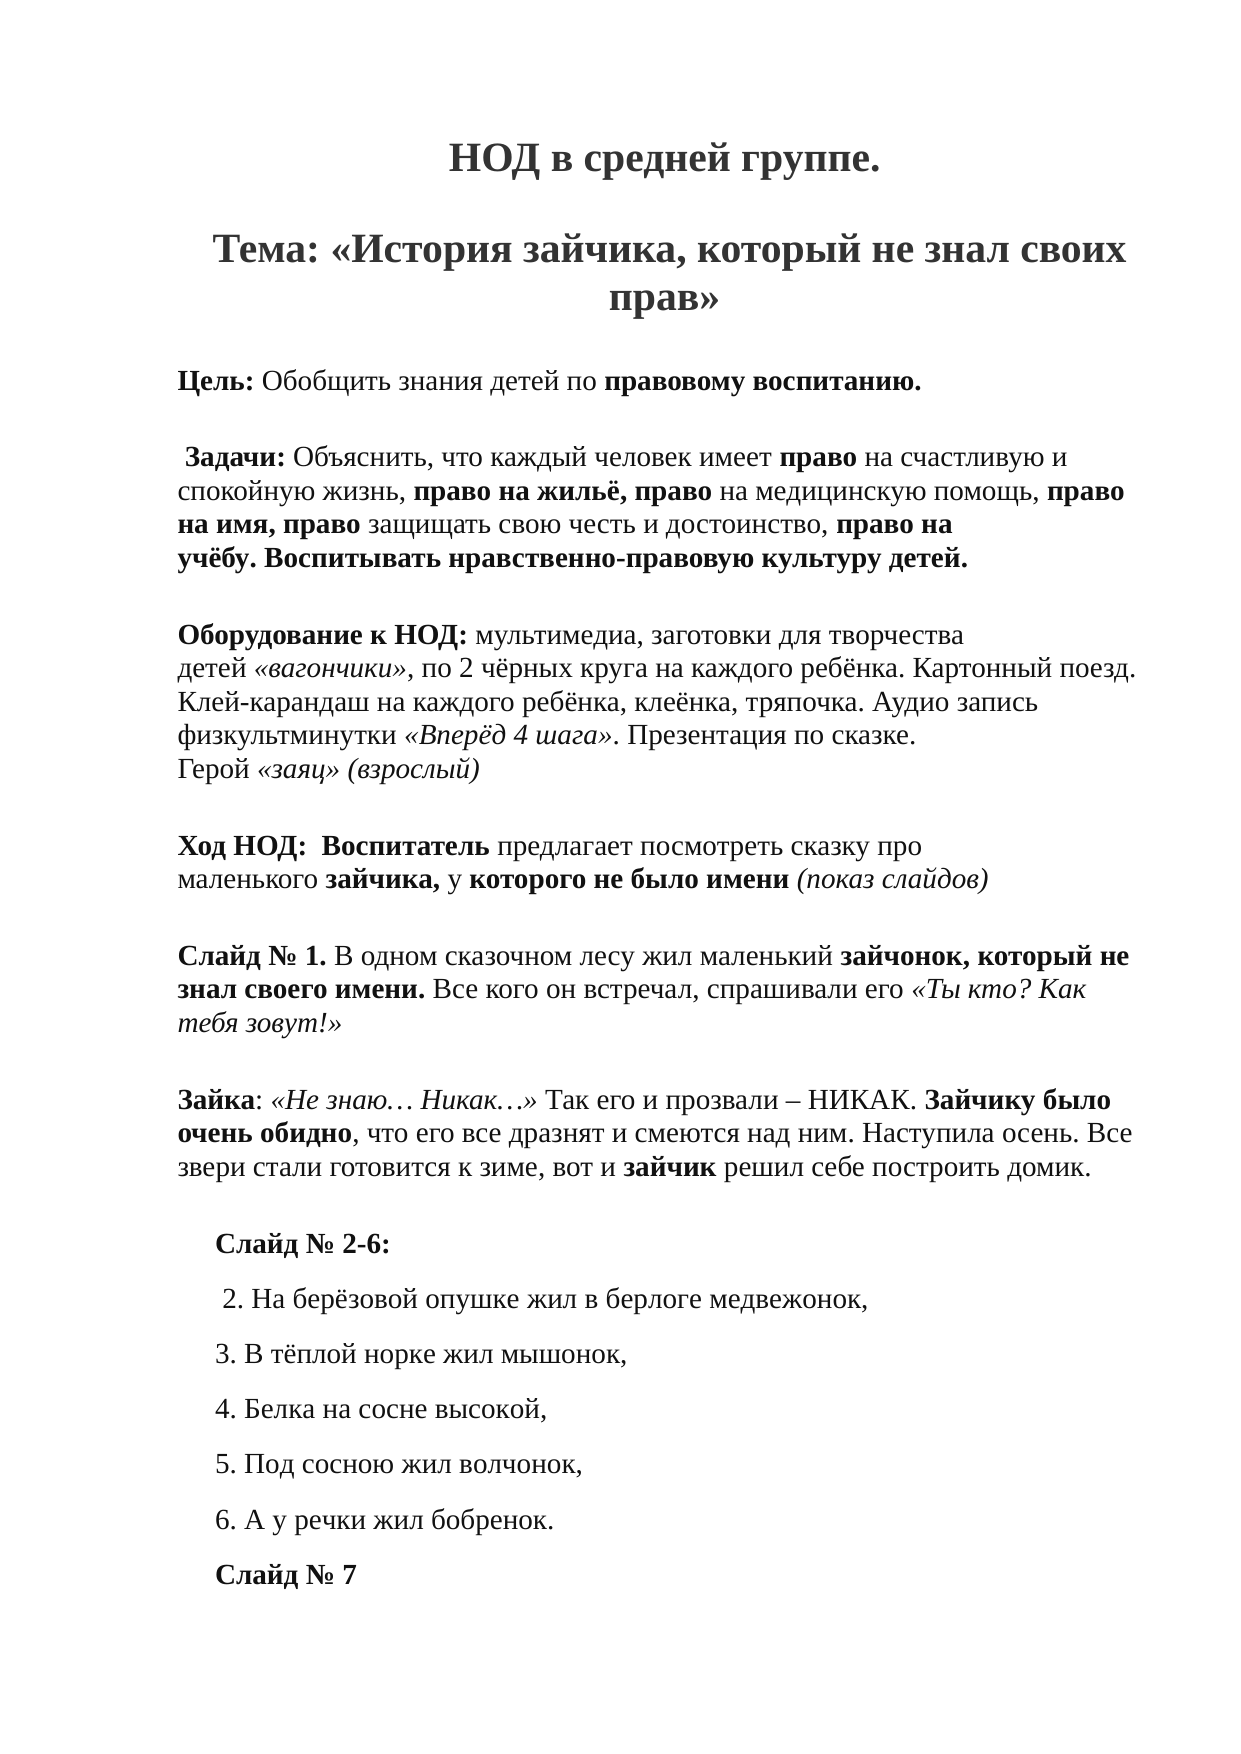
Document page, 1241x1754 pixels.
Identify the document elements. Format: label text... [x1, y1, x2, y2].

subtitle Задачи: Объяснить, что каждый человек имеет право на счастливую и спокойную жизнь, право на жильё, право на медицинскую помощь, право на имя, право защищать свою честь и достоинство, право на учёбу. Воспитывать нравственно-правовую культуру детей. [177, 439, 1152, 574]
subtitle НОД в средней группе. [177, 132, 1152, 180]
subtitle Тема: «История зайчика, который не знал своих прав» [177, 224, 1152, 319]
text Слайд № 2-6: [177, 1226, 1152, 1259]
text 4. Белка на сосне высокой, [177, 1391, 1152, 1425]
subtitle Слайд № 1. В одном сказочном лесу жил маленький зайчонок, который не знал своего имени. Все кого он встречал, спрашивали его «Ты кто? Как тебя зовут!» [177, 938, 1152, 1039]
text 6. А у речки жил бобренок. [177, 1502, 1152, 1535]
text 2. На берёзовой опушке жил в берлоге медвежонок, [177, 1281, 1152, 1314]
subtitle Оборудование к НОД: мультимедиа, заготовки для творчества детей «вагончики», по 2 чёрных круга на каждого ребёнка. Картонный поезд. Клей-карандаш на каждого ребёнка, клеёнка, тряпочка. Аудио запись физкультминутки «Вперёд 4 шага». Презентация по сказке. Герой «заяц» (взрослый) [177, 617, 1152, 784]
subtitle Цель: Обобщить знания детей по правовому воспитанию. [177, 363, 1152, 396]
subtitle Зайка: «Не знаю… Никак…» Так его и прозвали – НИКАК. Зайчику было очень обидно, что его все дразнят и смеются над ним. Наступила осень. Все звери стали готовится к зиме, вот и зайчик решил себе построить домик. [177, 1082, 1152, 1183]
subtitle Ход НОД: Воспитатель предлагает посмотреть сказку про маленького зайчика, у которого не было имени (показ слайдов) [177, 828, 1152, 895]
text Слайд № 7 [177, 1557, 1152, 1591]
text 3. В тёплой норке жил мышонок, [177, 1336, 1152, 1370]
text 5. Под сосною жил волчонок, [177, 1447, 1152, 1480]
